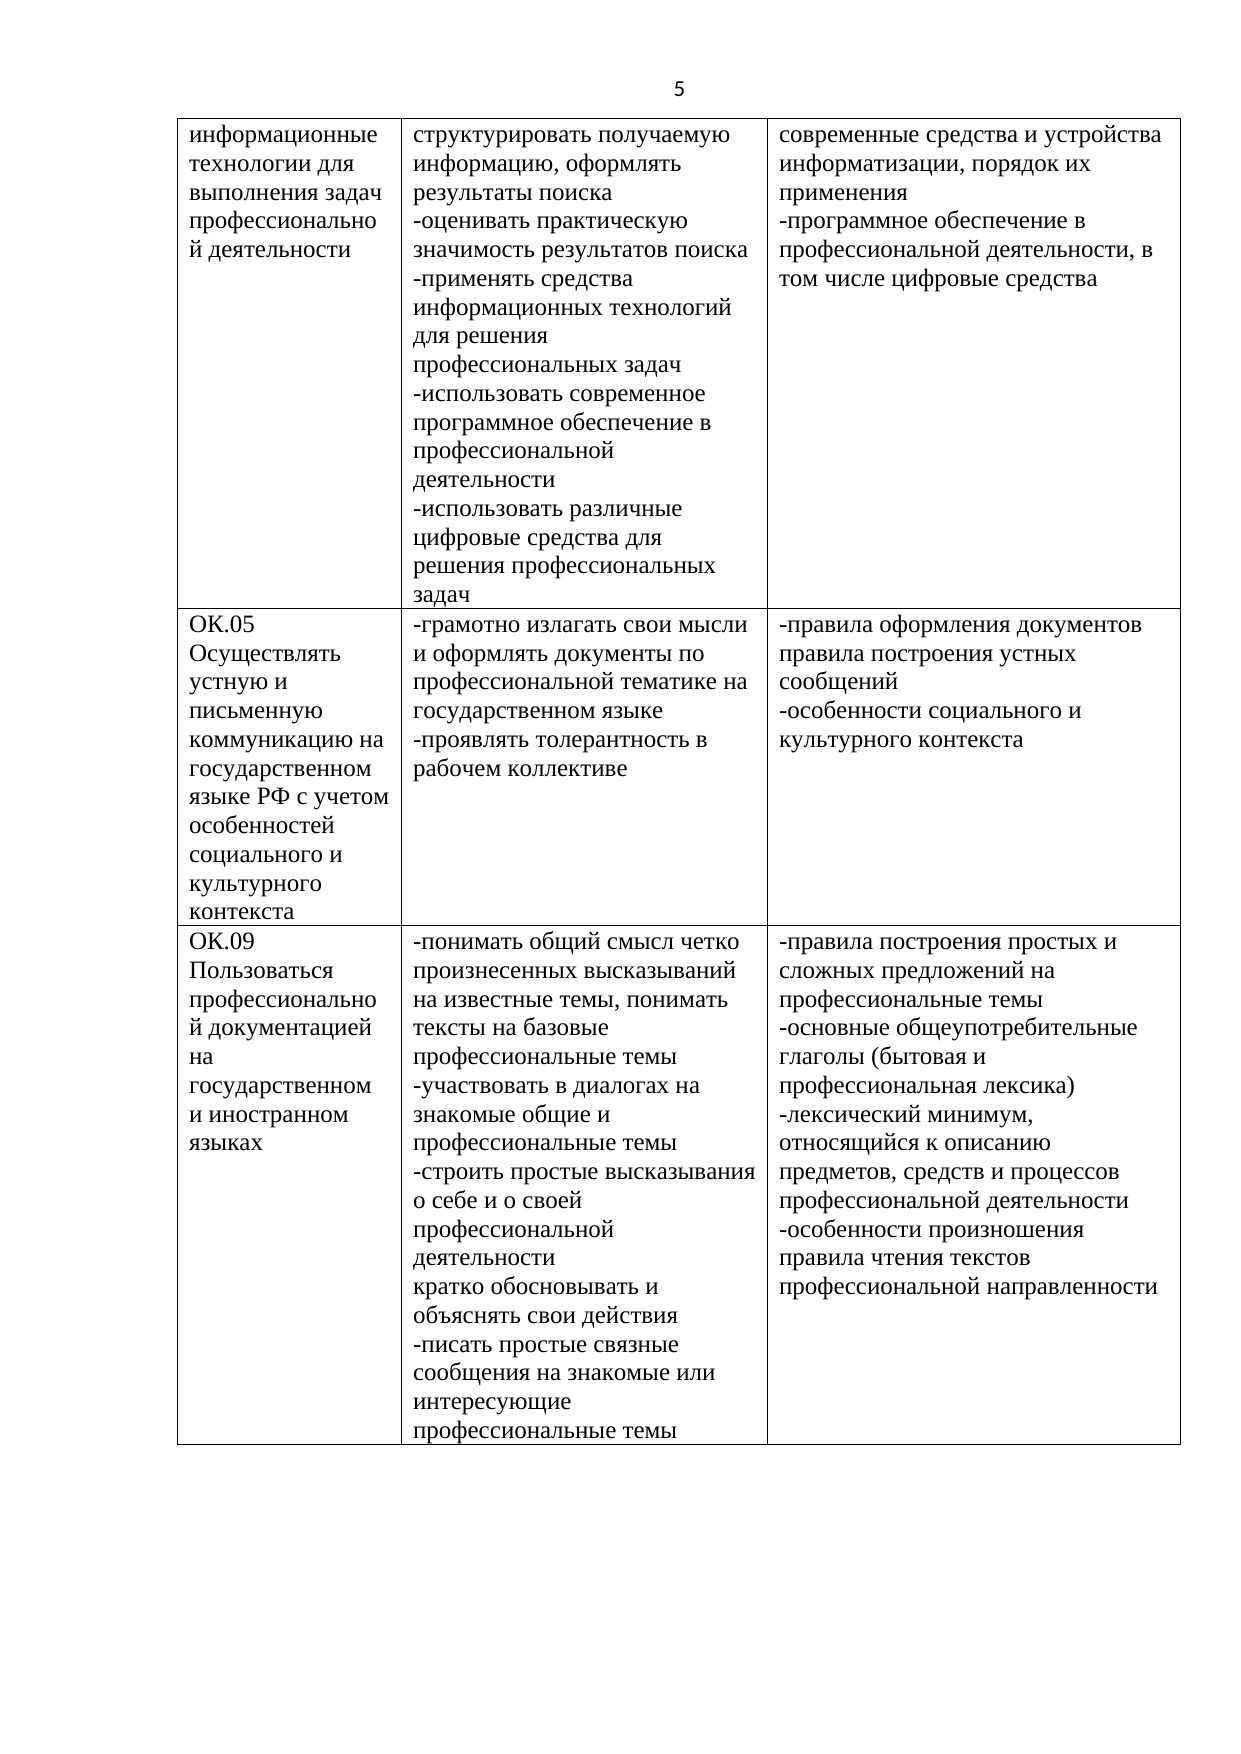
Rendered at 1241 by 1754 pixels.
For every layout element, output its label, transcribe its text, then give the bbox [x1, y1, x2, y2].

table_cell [402, 119, 767, 608]
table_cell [768, 119, 1180, 608]
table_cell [178, 119, 401, 608]
table_cell -правила оформления документов правила построения устных сообщений -особенности социального и культурного контекста [768, 609, 1180, 925]
table_cell -правила построения простых и сложных предложений на профессиональные темы -основные общеупотребительные глаголы (бытовая и профессиональная лексика) -лексический минимум, относящийся к описанию предметов, средств и процессов профессиональной деятельности -особенности произношения правила чтения текстов профессиональной направленности [768, 926, 1180, 1444]
table_cell -грамотно излагать свои мысли и оформлять документы по профессиональной тематике на государственном языке -проявлять толерантность в рабочем коллективе [402, 609, 767, 925]
table_cell -понимать общий смысл четко произнесенных высказываний на известные темы, понимать тексты на базовые профессиональные темы -участвовать в диалогах на знакомые общие и профессиональные темы -строить простые высказывания о себе и о своей профессиональной деятельности кратко обосновывать и объяснять свои действия -писать простые связные сообщения на знакомые или интересующие профессиональные темы [402, 926, 767, 1444]
table_cell ОК.05 Осуществлять устную и письменную коммуникацию на государственном языке РФ с учетом особенностей социального и культурного контекста [178, 609, 401, 925]
table_cell ОК.09 Пользоваться профессиональной документацией на государственном и иностранном языках [178, 926, 401, 1444]
